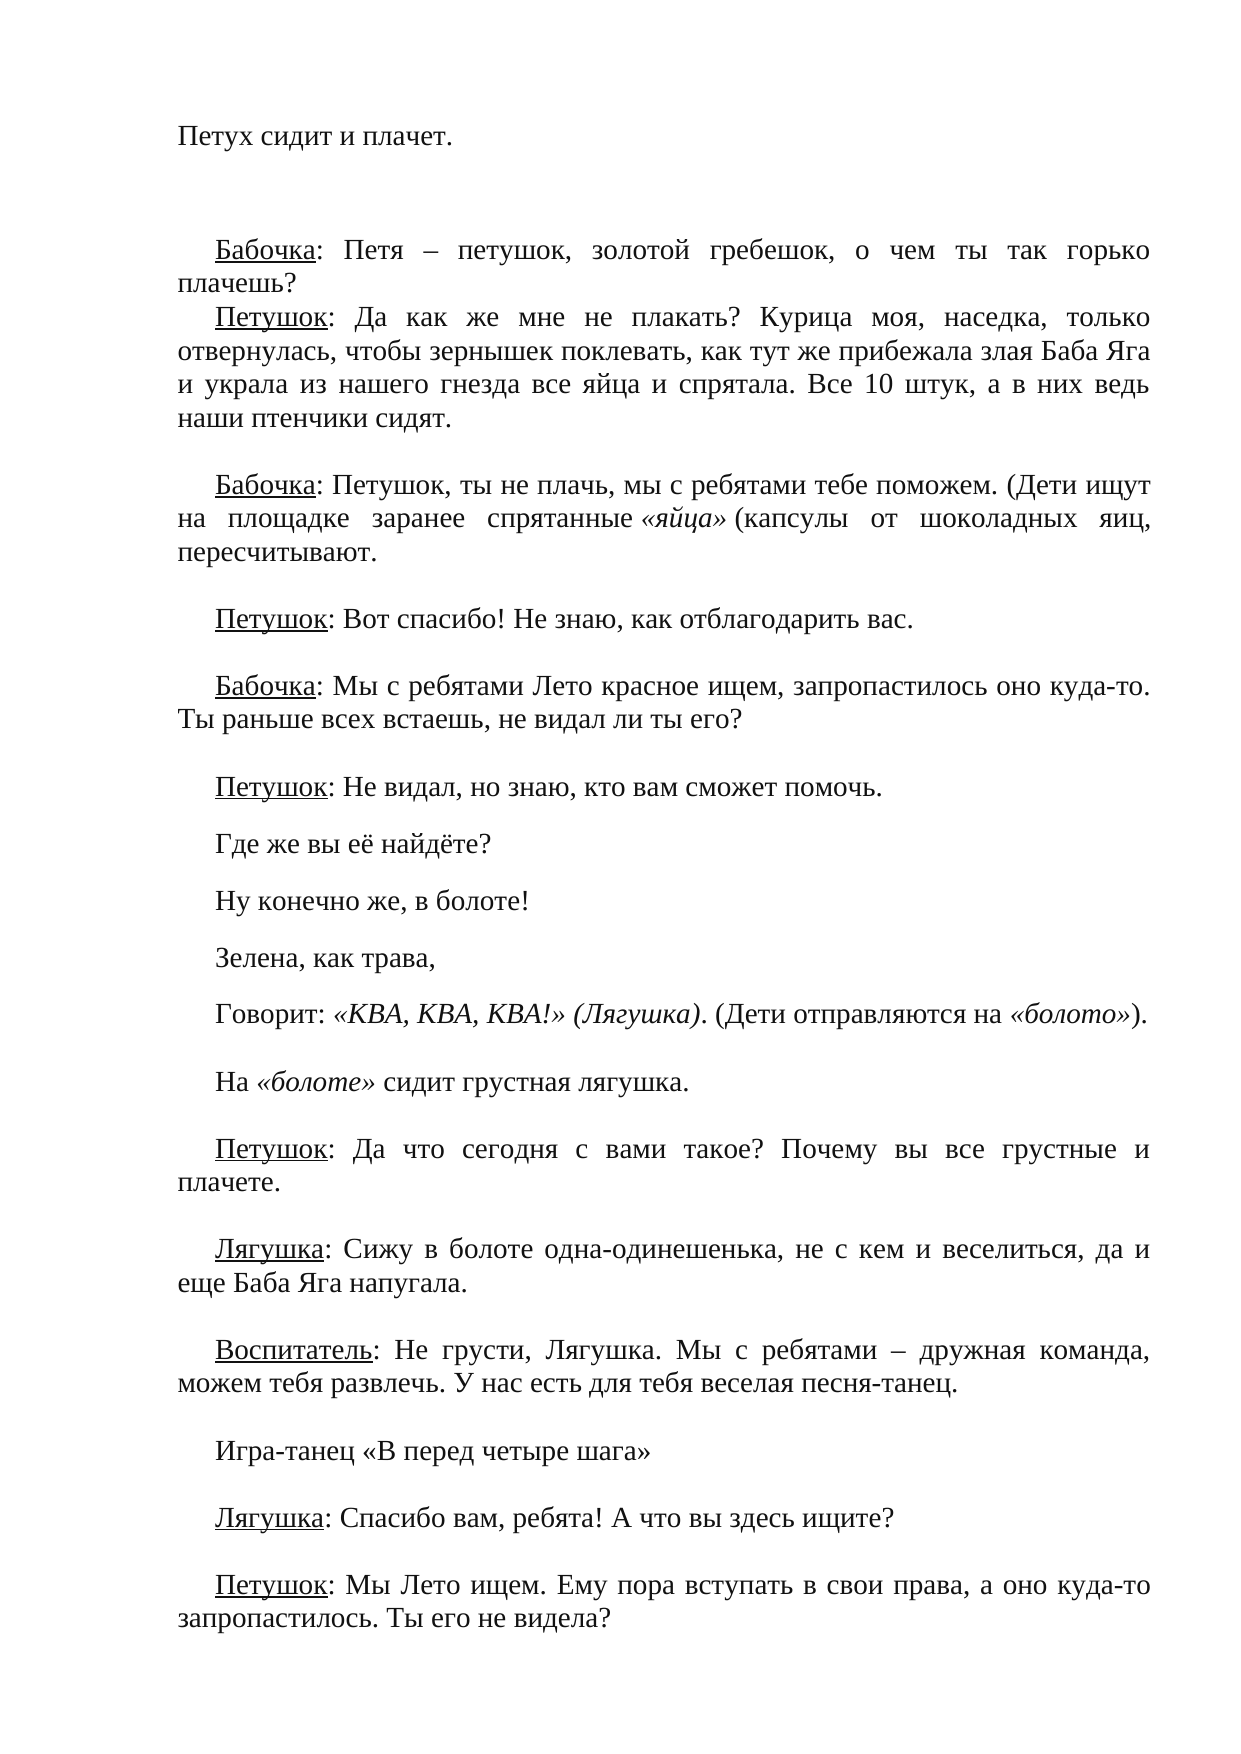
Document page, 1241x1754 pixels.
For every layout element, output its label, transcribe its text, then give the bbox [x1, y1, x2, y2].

text Где же вы её найдёте? [177, 826, 1152, 859]
text Говорит: «КВА, КВА, КВА!» (Лягушка). (Дети отправляются на «болото»). [177, 997, 1152, 1030]
text Петушок: Да как же мне не плакать? Курица моя, наседка, только отвернулась, чтобы зернышек поклевать, как тут же прибежала злая Баба Яга и украла из нашего гнезда все яйца и спрятала. Все 10 штук, а в них ведь наши птенчики сидят. [177, 299, 1152, 433]
text Лягушка: Сижу в болоте одна-одинешенька, не с кем и веселиться, да и еще Баба Яга напугала. [177, 1231, 1152, 1298]
text Зелена, как трава, [177, 940, 1152, 973]
text Петушок: Мы Лето ищем. Ему пора вступать в свои права, а оно куда-то запропастилось. Ты его не видела? [177, 1567, 1152, 1634]
text Бабочка: Мы с ребятами Лето красное ищем, запропастилось оно куда-то. Ты раньше всех встаешь, не видал ли ты его? [177, 668, 1152, 735]
text На «болоте» сидит грустная лягушка. [177, 1064, 1152, 1097]
text Петух сидит и плачет. [177, 118, 1152, 152]
text Бабочка: Петушок, ты не плачь, мы с ребятами тебе поможем. (Дети ищут на площадке заранее спрятанные «яйца» (капсулы от шоколадных яиц, пересчитывают. [177, 467, 1152, 567]
text Ну конечно же, в болоте! [177, 883, 1152, 916]
text Игра-танец «В перед четыре шага» [177, 1433, 1152, 1466]
text Петушок: Не видал, но знаю, кто вам сможет помочь. [177, 769, 1152, 802]
text Лягушка: Спасибо вам, ребята! А что вы здесь ищите? [177, 1500, 1152, 1533]
text Петушок: Да что сегодня с вами такое? Почему вы все грустные и плачете. [177, 1131, 1152, 1198]
text Петушок: Вот спасибо! Не знаю, как отблагодарить вас. [177, 601, 1152, 634]
text Бабочка: Петя – петушок, золотой гребешок, о чем ты так горько плачешь? [177, 232, 1152, 299]
text Воспитатель: Не грусти, Лягушка. Мы с ребятами – дружная команда, можем тебя развлечь. У нас есть для тебя веселая песня-танец. [177, 1332, 1152, 1399]
